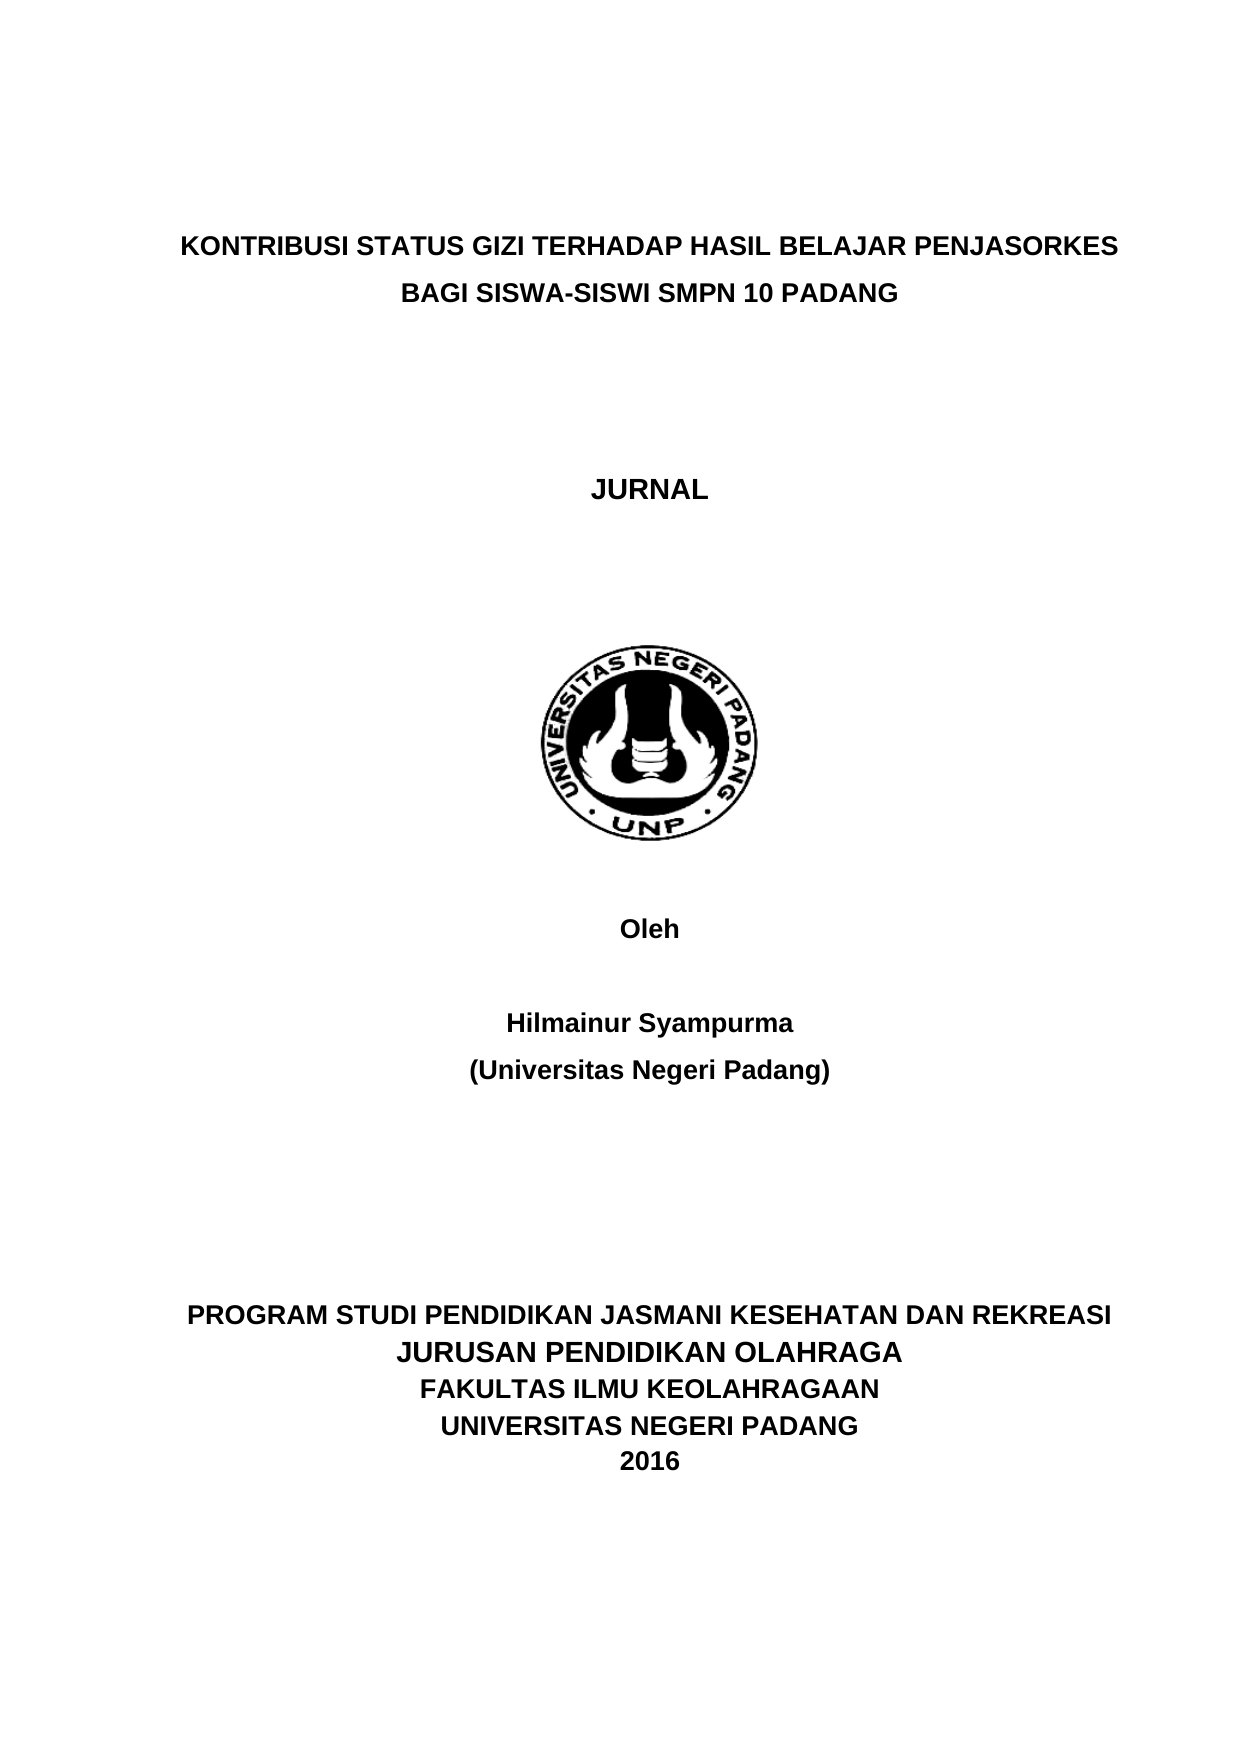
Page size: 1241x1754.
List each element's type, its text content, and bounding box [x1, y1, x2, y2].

text PROGRAM STUDI PENDIDIKAN JASMANI KESEHATAN DAN REKREASI [177, 1299, 1122, 1330]
text Oleh [177, 913, 1122, 945]
text Hilmainur Syampurma [177, 1007, 1122, 1038]
text (Universitas Negeri Padang) [177, 1054, 1122, 1085]
text UNIVERSITAS NEGERI PADANG [177, 1409, 1122, 1441]
text 2016 [177, 1445, 1122, 1477]
text JURNAL [177, 472, 1122, 505]
text FAKULTAS ILMU KEOLAHRAGAAN [177, 1373, 1122, 1405]
text KONTRIBUSI STATUS GIZI TERHADAP HASIL BELAJAR PENJASORKES BAGI SISWA-SISWI SMPN 10 PADANG [177, 230, 1122, 308]
text JURUSAN PENDIDIKAN OLAHRAGA [177, 1335, 1122, 1368]
